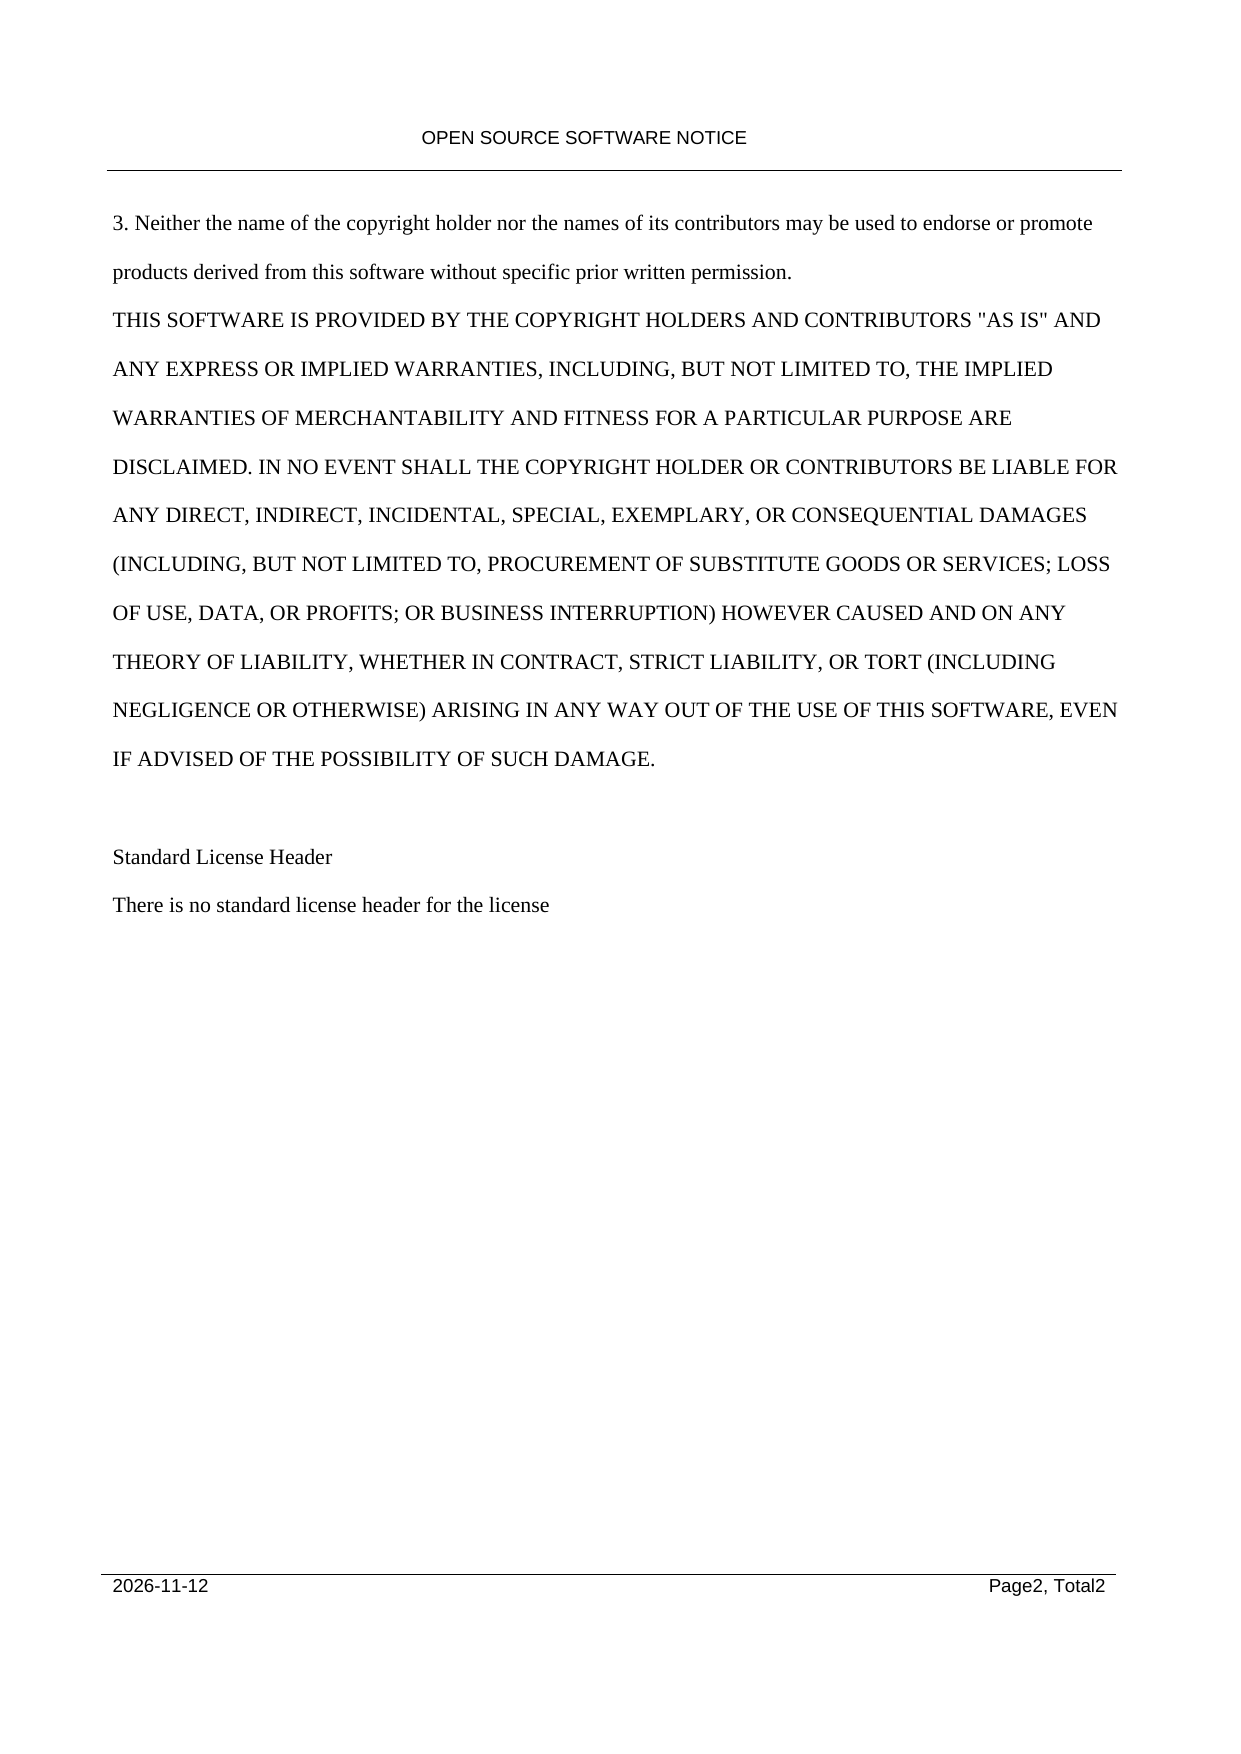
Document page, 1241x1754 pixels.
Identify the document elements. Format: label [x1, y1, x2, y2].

text [112, 206, 1128, 921]
